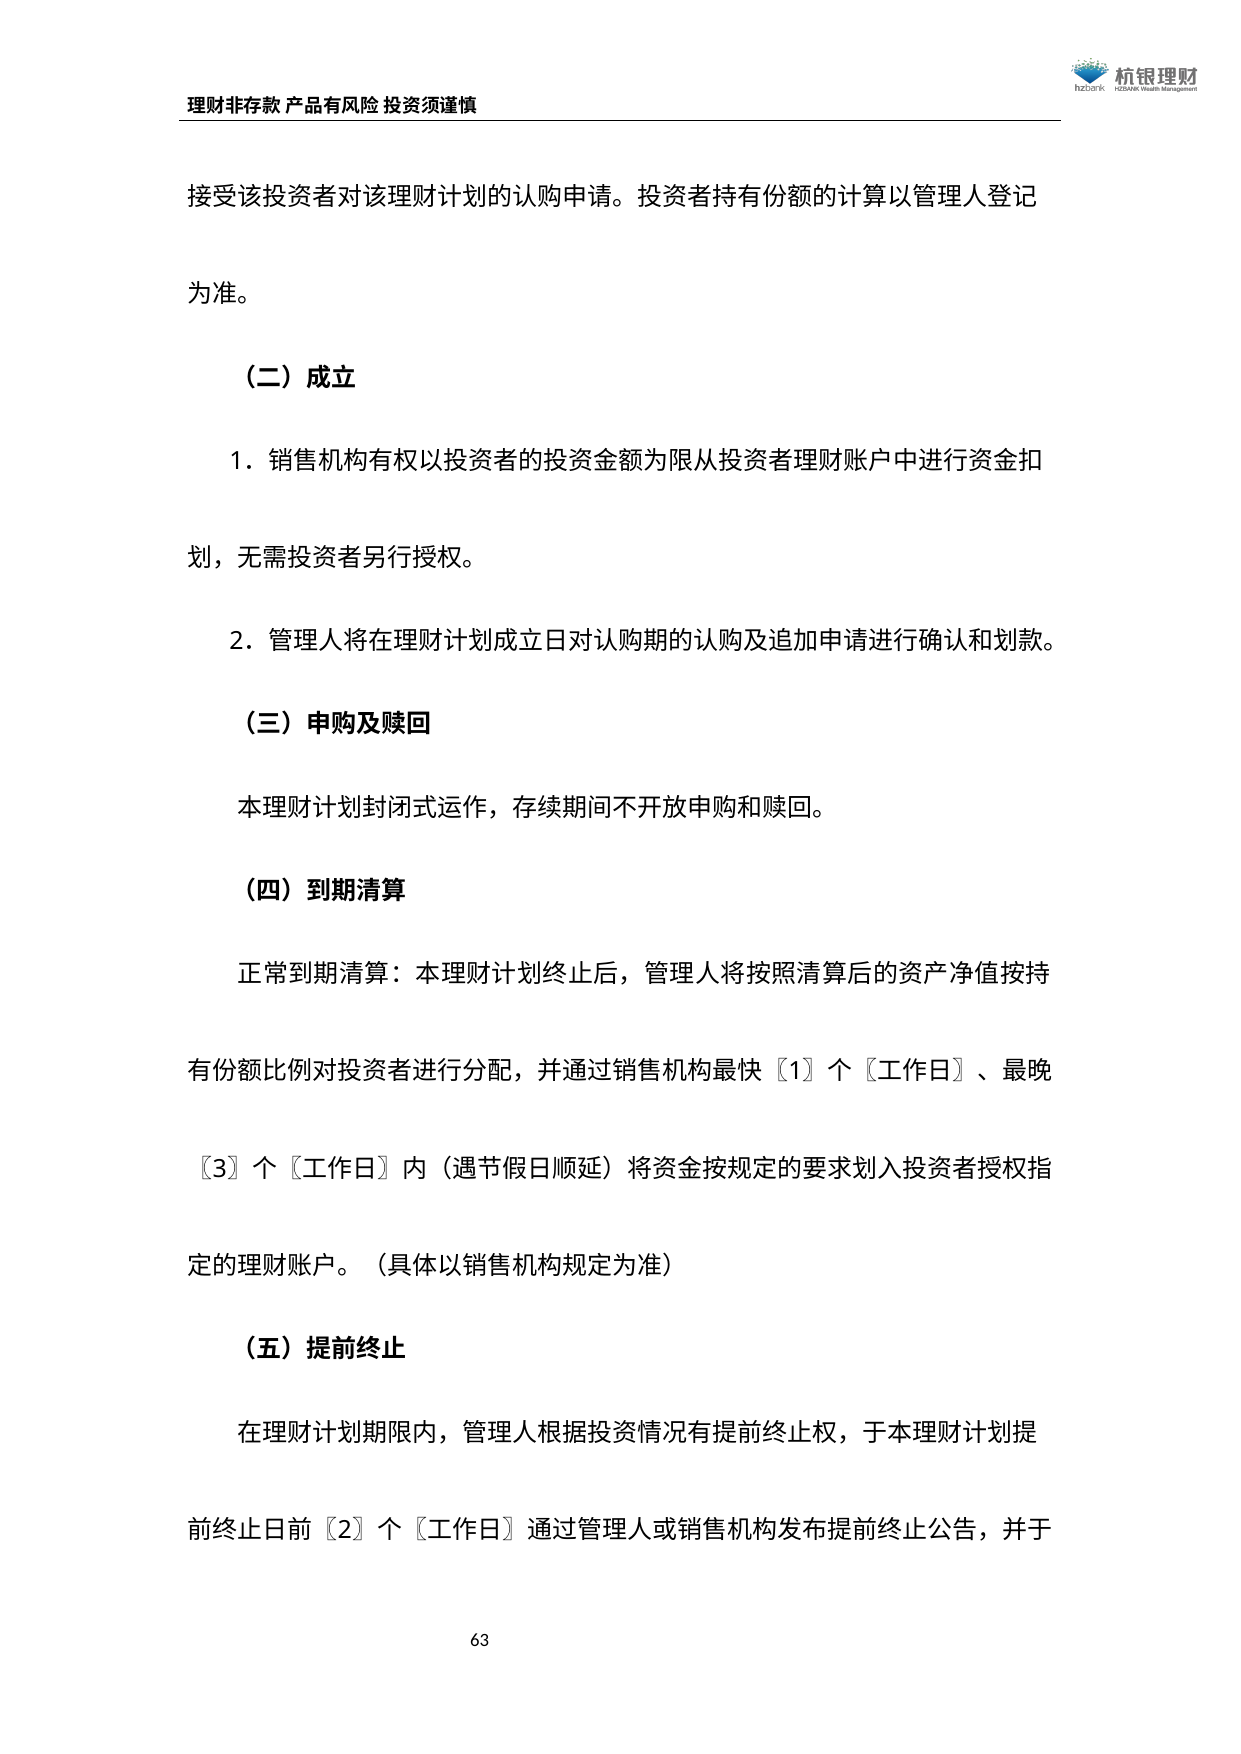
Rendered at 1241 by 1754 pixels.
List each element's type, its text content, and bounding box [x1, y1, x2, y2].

list 提前终止 [187, 1314, 1053, 1379]
picture [1027, 0, 1240, 151]
list 销售机构有权以投资者的投资金额为限从投资者理财账户中进行资金扣划，无需投资者另行授权。 [187, 426, 1053, 588]
list 成立 [187, 343, 1053, 408]
text 在理财计划期限内，管理人根据投资情况有提前终止权，于本理财计划提前终止日前〖2〗个〖工作日〗通过管理人或销售机构发布提前终止公告，并于终止日后〖3〗个〖工作日〗内将可兑付款项按规定的要求划入投资者授权指定的理财账户。终止日至资金实际到账日之间，投资者资金不计息。 [187, 1398, 1053, 1560]
list 到期清算 [187, 856, 1053, 921]
list 申购及赎回 [187, 689, 1053, 754]
list 如新增认购使得单一投资者持有份额比例超过理财计划总份额的50％，管理人将不再接受超出部分的认购申请。非因投资管理人主观因素导致突破前款规定比例限制的，在单一投资者持有比例降至50％以下之前，管理人将不再接受该投资者对该理财计划的认购申请。投资者持有份额的计算以管理人登记为准。 [187, 162, 1053, 324]
text 本理财计划封闭式运作，存续期间不开放申购和赎回。 [187, 773, 1053, 838]
list 管理人将在理财计划成立日对认购期的认购及追加申请进行确认和划款。 [187, 606, 1053, 671]
text 正常到期清算：本理财计划终止后，管理人将按照清算后的资产净值按持有份额比例对投资者进行分配，并通过销售机构最快〖1〗个〖工作日〗、最晚〖3〗个〖工作日〗内（遇节假日顺延）将资金按规定的要求划入投资者授权指定的理财账户。（具体以销售机构规定为准） [187, 939, 1053, 1296]
